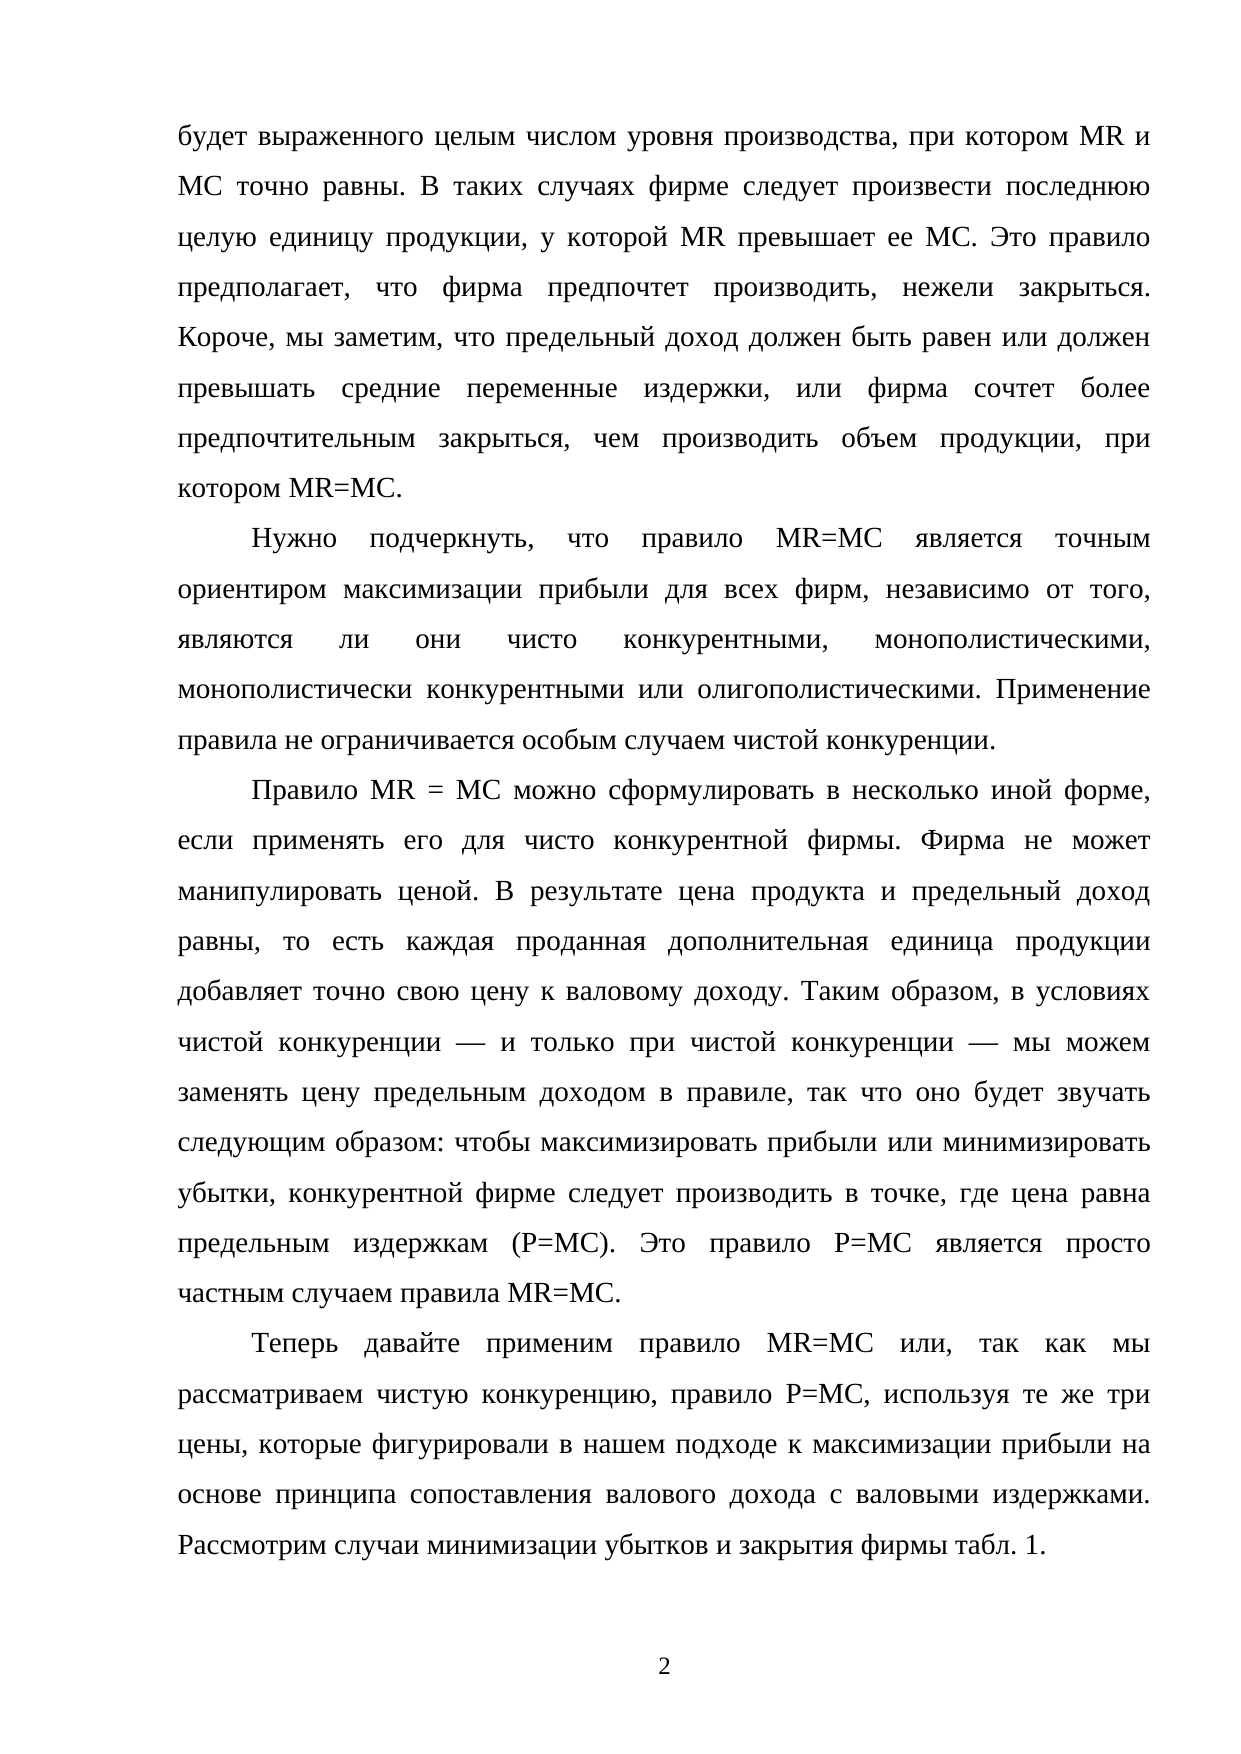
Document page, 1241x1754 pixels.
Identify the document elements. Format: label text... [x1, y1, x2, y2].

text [177, 118, 1152, 504]
text Нужно подчеркнуть, что правило MR=MC является точным ориентиром максимизации прибыли для всех фирм, независимо от того, являются ли они чисто конкурентными, монополистическими, монополистически конкурентными или олигополистическими. Применение правила не ограничивается особым случаем чистой конкуренции. [177, 521, 1152, 755]
text Теперь давайте применим правило MR=MC или, так как мы рассматриваем чистую конкуренцию, правило Р=МС, используя те же три цены, которые фигурировали в нашем подходе к максимизации прибыли на основе принципа сопоставления валового дохода с валовыми издержками. Рассмотрим случаи минимизации убытков и закрытия фирмы табл. 1. [177, 1326, 1152, 1560]
text Правило MR = МС можно сформулировать в несколько иной форме, если применять его для чисто конкурентной фирмы. Фирма не может манипулировать ценой. В результате цена продукта и предельный доход равны, то есть каждая проданная дополнительная единица продукции добавляет точно свою цену к валовому доходу. Таким образом, в условиях чистой конкуренции — и только при чистой конкуренции — мы можем заменять цену предельным доходом в правиле, так что оно будет звучать следующим образом: чтобы максимизировать прибыли или минимизировать убытки, конкурентной фирме следует производить в точке, где цена равна предельным издержкам (Р=МС). Это правило Р=МС является просто частным случаем правила MR=MC. [177, 772, 1152, 1309]
